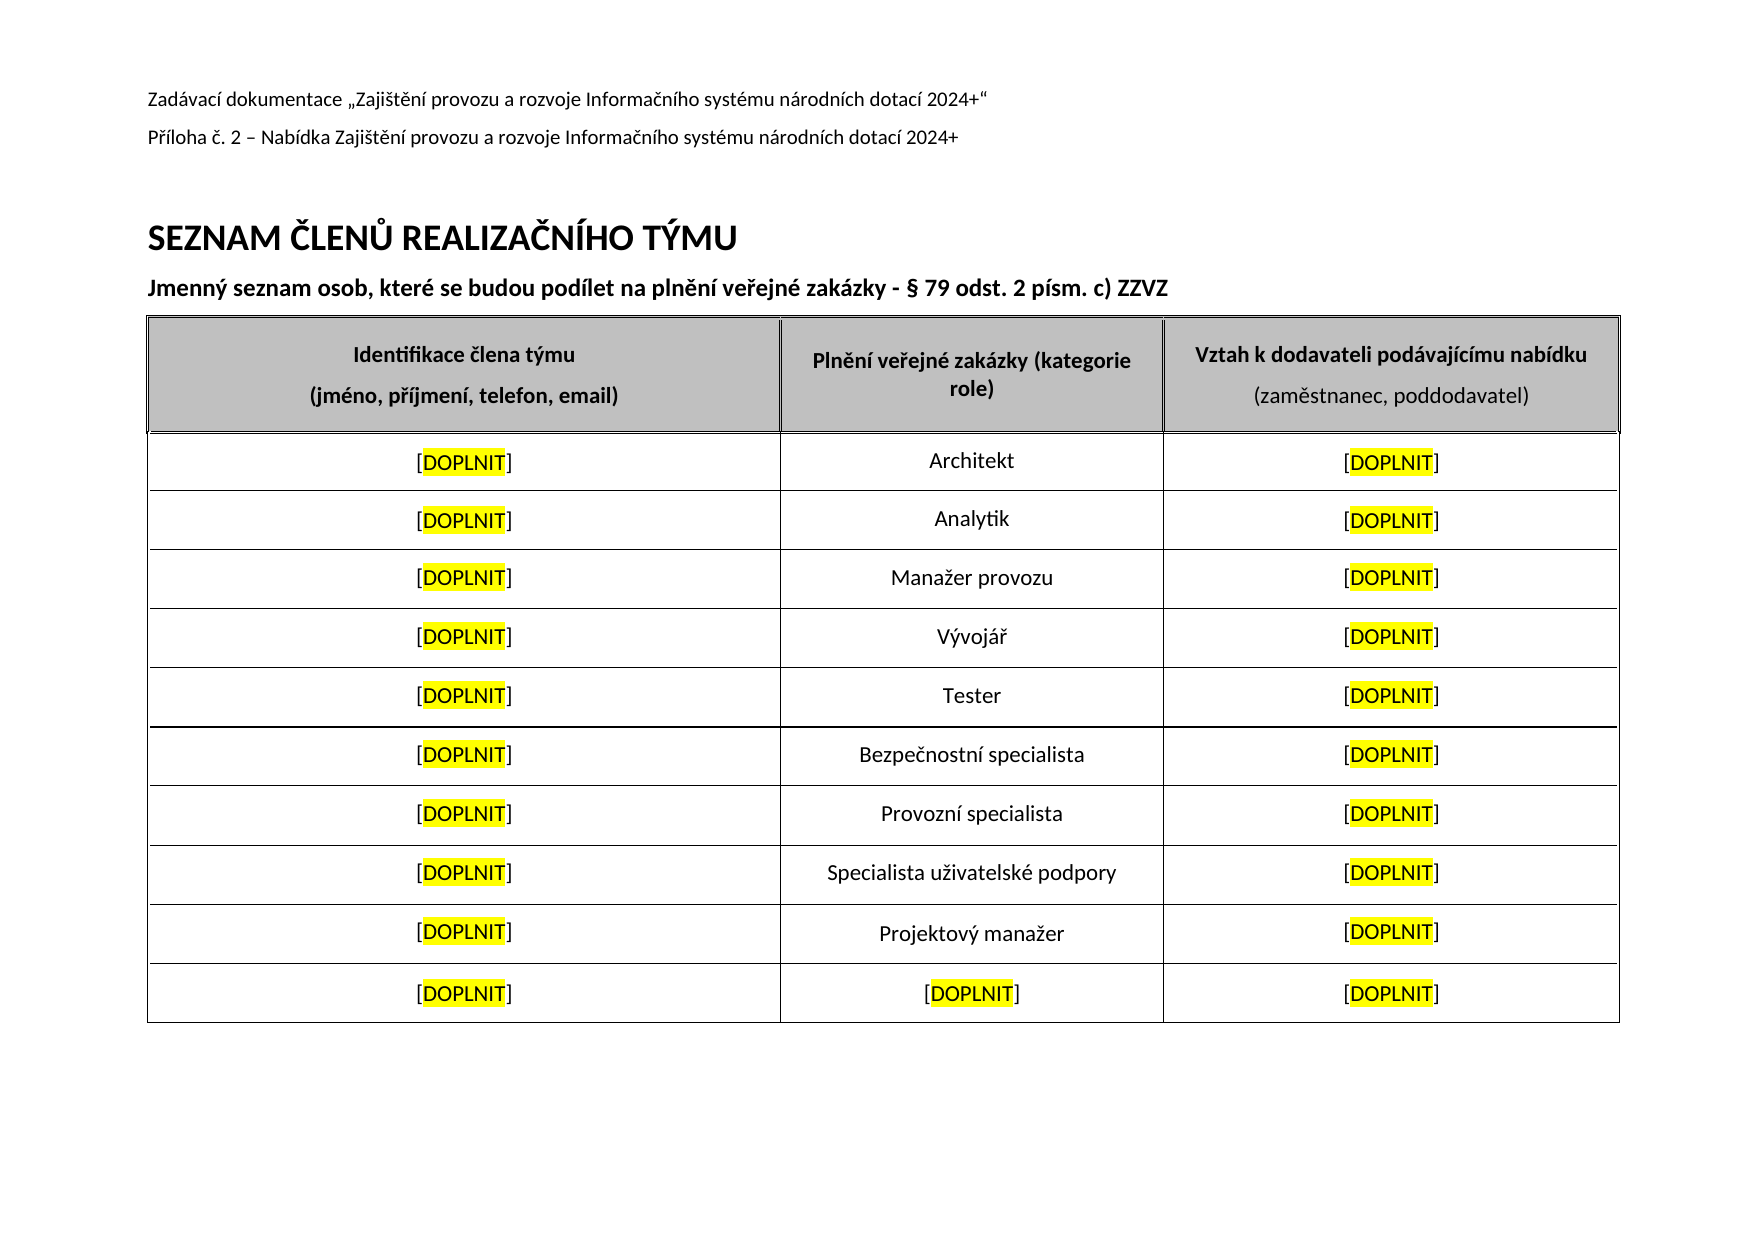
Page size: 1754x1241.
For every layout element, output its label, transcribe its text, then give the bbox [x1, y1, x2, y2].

table_cell Manažer provozu [781, 550, 1163, 608]
table_cell [DOPLNIT] [1164, 549, 1619, 608]
table_cell [DOPLNIT] [1164, 904, 1619, 963]
table_cell [DOPLNIT] [1164, 963, 1619, 1022]
table_cell [DOPLNIT] [148, 785, 780, 844]
table_cell [DOPLNIT] [148, 963, 780, 1022]
table_cell Tester [781, 668, 1163, 726]
table_cell [DOPLNIT] [1164, 608, 1619, 667]
table_cell Projektový manažer [781, 905, 1163, 963]
table_header Vztah k dodavateli podávajícímu nabídku (zaměstnanec, poddodavatel) [1163, 318, 1618, 431]
table_cell [DOPLNIT] [148, 667, 780, 726]
table_cell [DOPLNIT] [148, 490, 780, 549]
table_cell [DOPLNIT] [1164, 490, 1619, 549]
table_cell [DOPLNIT] [148, 845, 780, 903]
table_cell [DOPLNIT] [148, 549, 780, 608]
table_cell [DOPLNIT] [1164, 726, 1619, 785]
table_cell [DOPLNIT] [148, 608, 780, 667]
table_cell [DOPLNIT] [148, 726, 780, 785]
table_cell [DOPLNIT] [1164, 785, 1619, 844]
table_cell Specialista uživatelské podpory [781, 846, 1163, 903]
table_cell [DOPLNIT] [148, 431, 780, 490]
table_cell Provozní specialista [781, 786, 1163, 844]
table_cell [DOPLNIT] [1164, 845, 1619, 903]
table_cell [DOPLNIT] [1164, 431, 1619, 490]
text SEZNAM ČLENŮ REALIZAČNÍHO TÝMU [148, 213, 1609, 259]
table_cell [DOPLNIT] [781, 964, 1163, 1022]
table_cell Bezpečnostní specialista [781, 728, 1163, 785]
table_cell Architekt [781, 434, 1163, 490]
table_cell Vývojář [781, 609, 1163, 667]
text Jmenný seznam osob, které se budou podílet na plnění veřejné zakázky - § 79 odst. 2 písm. c) ZZVZ [148, 272, 1609, 302]
table_cell [DOPLNIT] [148, 904, 780, 963]
table_header Plnění veřejné zakázky (kategorie role) [781, 318, 1163, 431]
table_cell Analytik [781, 491, 1163, 549]
table_header Identifikace člena týmu (jméno, příjmení, telefon, email) [148, 316, 781, 431]
table_cell [DOPLNIT] [1164, 667, 1619, 726]
